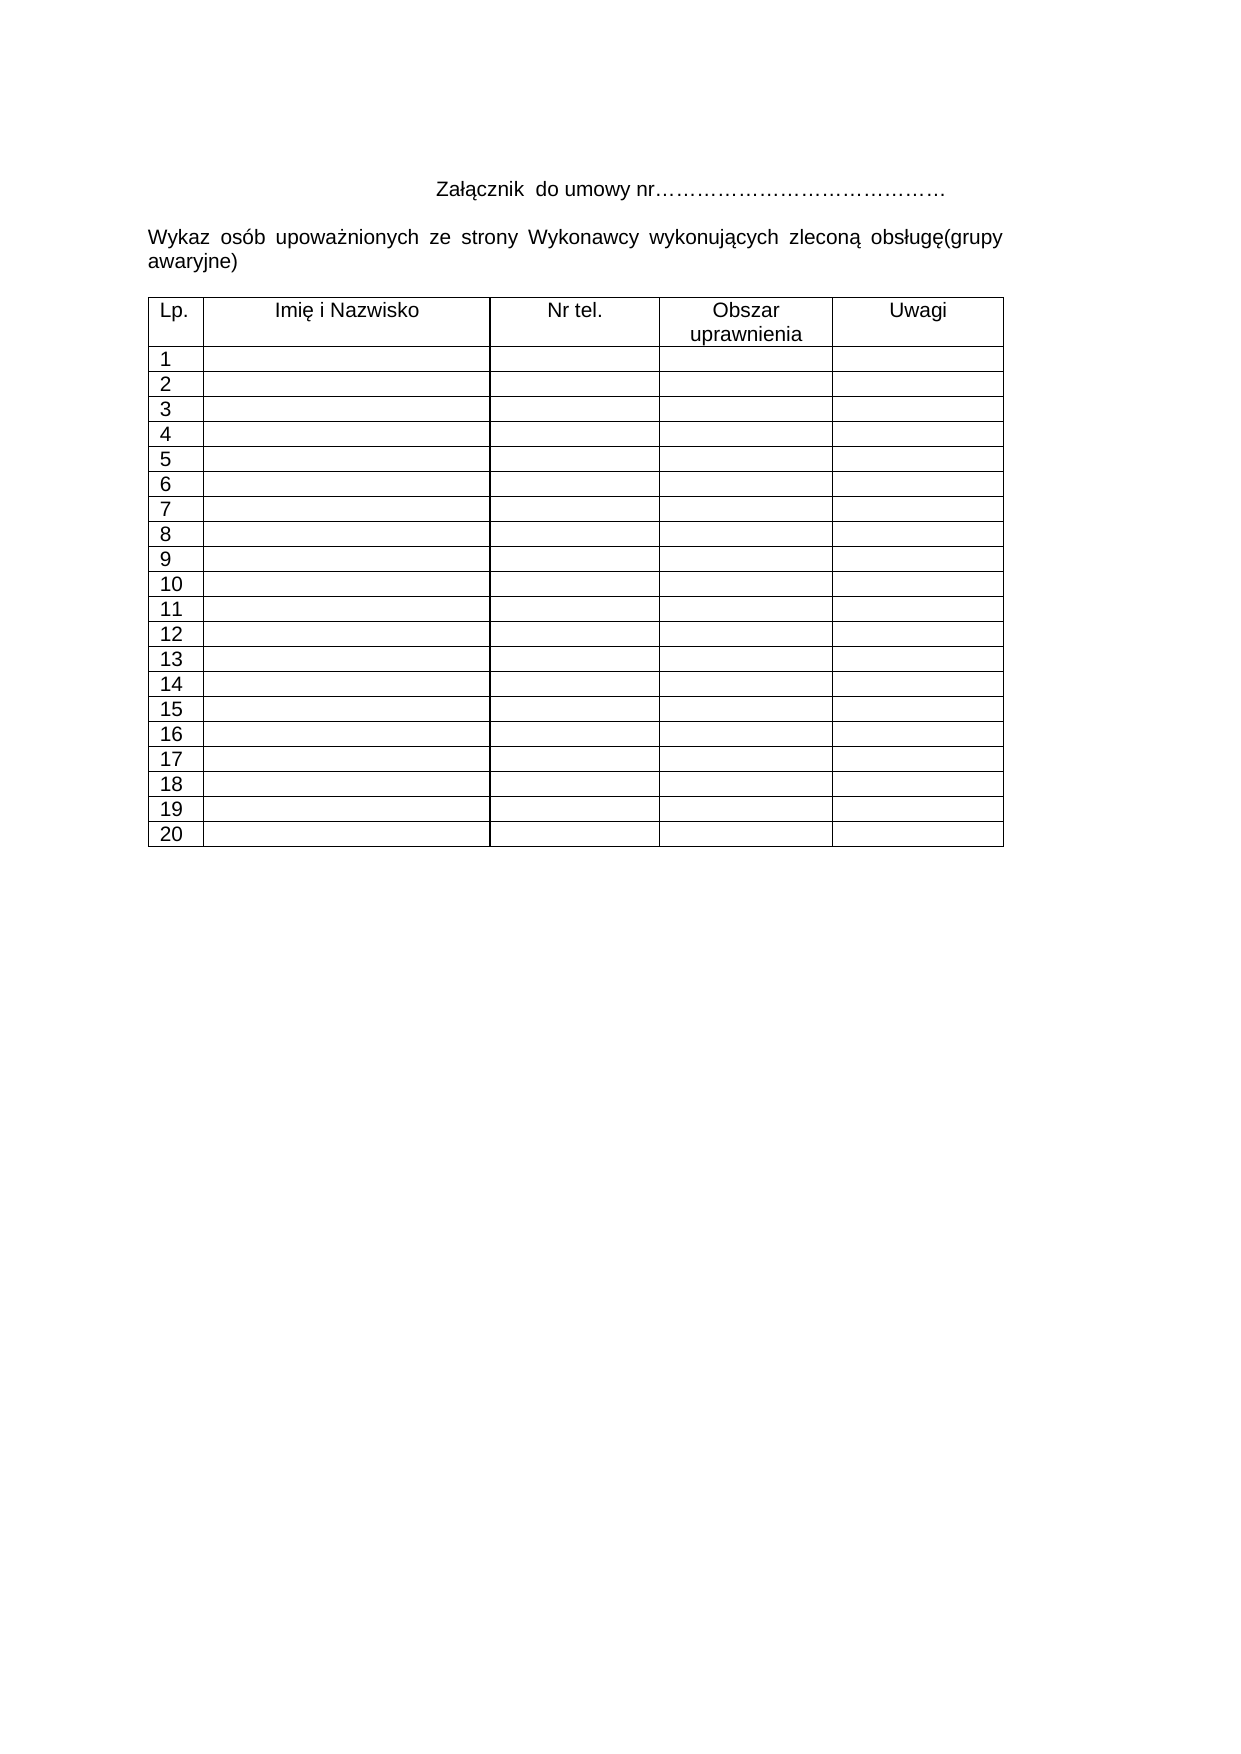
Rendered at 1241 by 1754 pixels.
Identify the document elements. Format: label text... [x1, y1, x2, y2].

table_cell [204, 422, 489, 446]
table_cell 17 [149, 747, 203, 771]
text Załącznik do umowy nr…………………………………… [148, 177, 1004, 201]
table_cell [660, 447, 832, 471]
table_cell 15 [149, 697, 203, 721]
table_cell [491, 572, 659, 596]
table_cell [833, 747, 1003, 771]
table_header Uwagi [833, 298, 1003, 346]
table_cell 7 [149, 497, 203, 521]
table_cell 1 [149, 347, 203, 371]
table_cell 14 [149, 672, 203, 696]
table_cell 10 [149, 572, 203, 596]
table_cell [833, 647, 1003, 671]
table_cell [204, 622, 489, 646]
table_cell [660, 597, 832, 621]
table_cell [660, 822, 832, 846]
table_cell [204, 722, 489, 746]
table_cell 19 [149, 797, 203, 821]
table_cell [491, 647, 659, 671]
table_cell [491, 622, 659, 646]
table_cell [491, 747, 659, 771]
table_cell 13 [149, 647, 203, 671]
table_cell [204, 572, 489, 596]
table_cell [204, 747, 489, 771]
table_cell 16 [149, 722, 203, 746]
table_cell 6 [149, 472, 203, 496]
table_cell 18 [149, 772, 203, 796]
table_cell [204, 472, 489, 496]
table_cell 3 [149, 397, 203, 421]
table_cell [491, 497, 659, 521]
table_cell [491, 422, 659, 446]
table_cell [660, 372, 832, 396]
table_cell [491, 347, 659, 371]
table_cell [491, 697, 659, 721]
table_header Nr tel. [491, 298, 659, 346]
table_cell [204, 822, 489, 846]
table_cell [204, 772, 489, 796]
table_cell [491, 522, 659, 546]
table_cell [491, 447, 659, 471]
table_cell [491, 547, 659, 571]
table_cell 20 [149, 822, 203, 846]
table_cell [204, 547, 489, 571]
table_cell [833, 672, 1003, 696]
table_cell [833, 572, 1003, 596]
table_cell [833, 547, 1003, 571]
table_cell 4 [149, 422, 203, 446]
table_cell [833, 722, 1003, 746]
table_cell [660, 547, 832, 571]
table_cell [204, 522, 489, 546]
table_cell [660, 747, 832, 771]
table_header Lp. [149, 298, 203, 346]
table_cell [204, 447, 489, 471]
table_cell [660, 422, 832, 446]
table_cell 5 [149, 447, 203, 471]
text Wykaz osób upoważnionych ze strony Wykonawcy wykonujących zleconą obsługę(grupy awaryjne) [148, 225, 1004, 273]
table_cell 2 [149, 372, 203, 396]
table_cell [833, 347, 1003, 371]
table_cell [491, 772, 659, 796]
table_header Imię i Nazwisko [204, 298, 489, 346]
table_cell [660, 472, 832, 496]
table_cell [491, 472, 659, 496]
table_cell [660, 772, 832, 796]
table_cell [660, 672, 832, 696]
table_cell [491, 672, 659, 696]
table_cell [660, 497, 832, 521]
table_cell [833, 397, 1003, 421]
table_cell [660, 397, 832, 421]
table_cell 12 [149, 622, 203, 646]
table_cell [660, 722, 832, 746]
table_cell [491, 397, 659, 421]
table_cell [833, 472, 1003, 496]
table_cell [204, 372, 489, 396]
table_cell [204, 797, 489, 821]
table_cell [491, 372, 659, 396]
table_cell [660, 647, 832, 671]
table_cell [833, 447, 1003, 471]
table_cell [491, 797, 659, 821]
table_cell [833, 522, 1003, 546]
table_cell [833, 822, 1003, 846]
table_cell [204, 647, 489, 671]
table_cell [660, 347, 832, 371]
table_cell [833, 597, 1003, 621]
table_cell [833, 422, 1003, 446]
table_header Obszar uprawnienia [660, 298, 832, 346]
table_cell [204, 497, 489, 521]
table_cell [204, 697, 489, 721]
table_cell [660, 797, 832, 821]
table_cell [833, 622, 1003, 646]
table_cell 8 [149, 522, 203, 546]
table_cell [833, 697, 1003, 721]
table_cell [204, 397, 489, 421]
table_cell [833, 772, 1003, 796]
table_cell [833, 497, 1003, 521]
table_cell [491, 722, 659, 746]
table_cell 11 [149, 597, 203, 621]
table_cell 9 [149, 547, 203, 571]
table_cell [491, 822, 659, 846]
table_cell [833, 372, 1003, 396]
table_cell [660, 522, 832, 546]
table_cell [833, 797, 1003, 821]
table_cell [204, 347, 489, 371]
table_cell [204, 672, 489, 696]
table_cell [660, 697, 832, 721]
table_cell [491, 597, 659, 621]
table_cell [660, 572, 832, 596]
table_cell [660, 622, 832, 646]
table_cell [204, 597, 489, 621]
